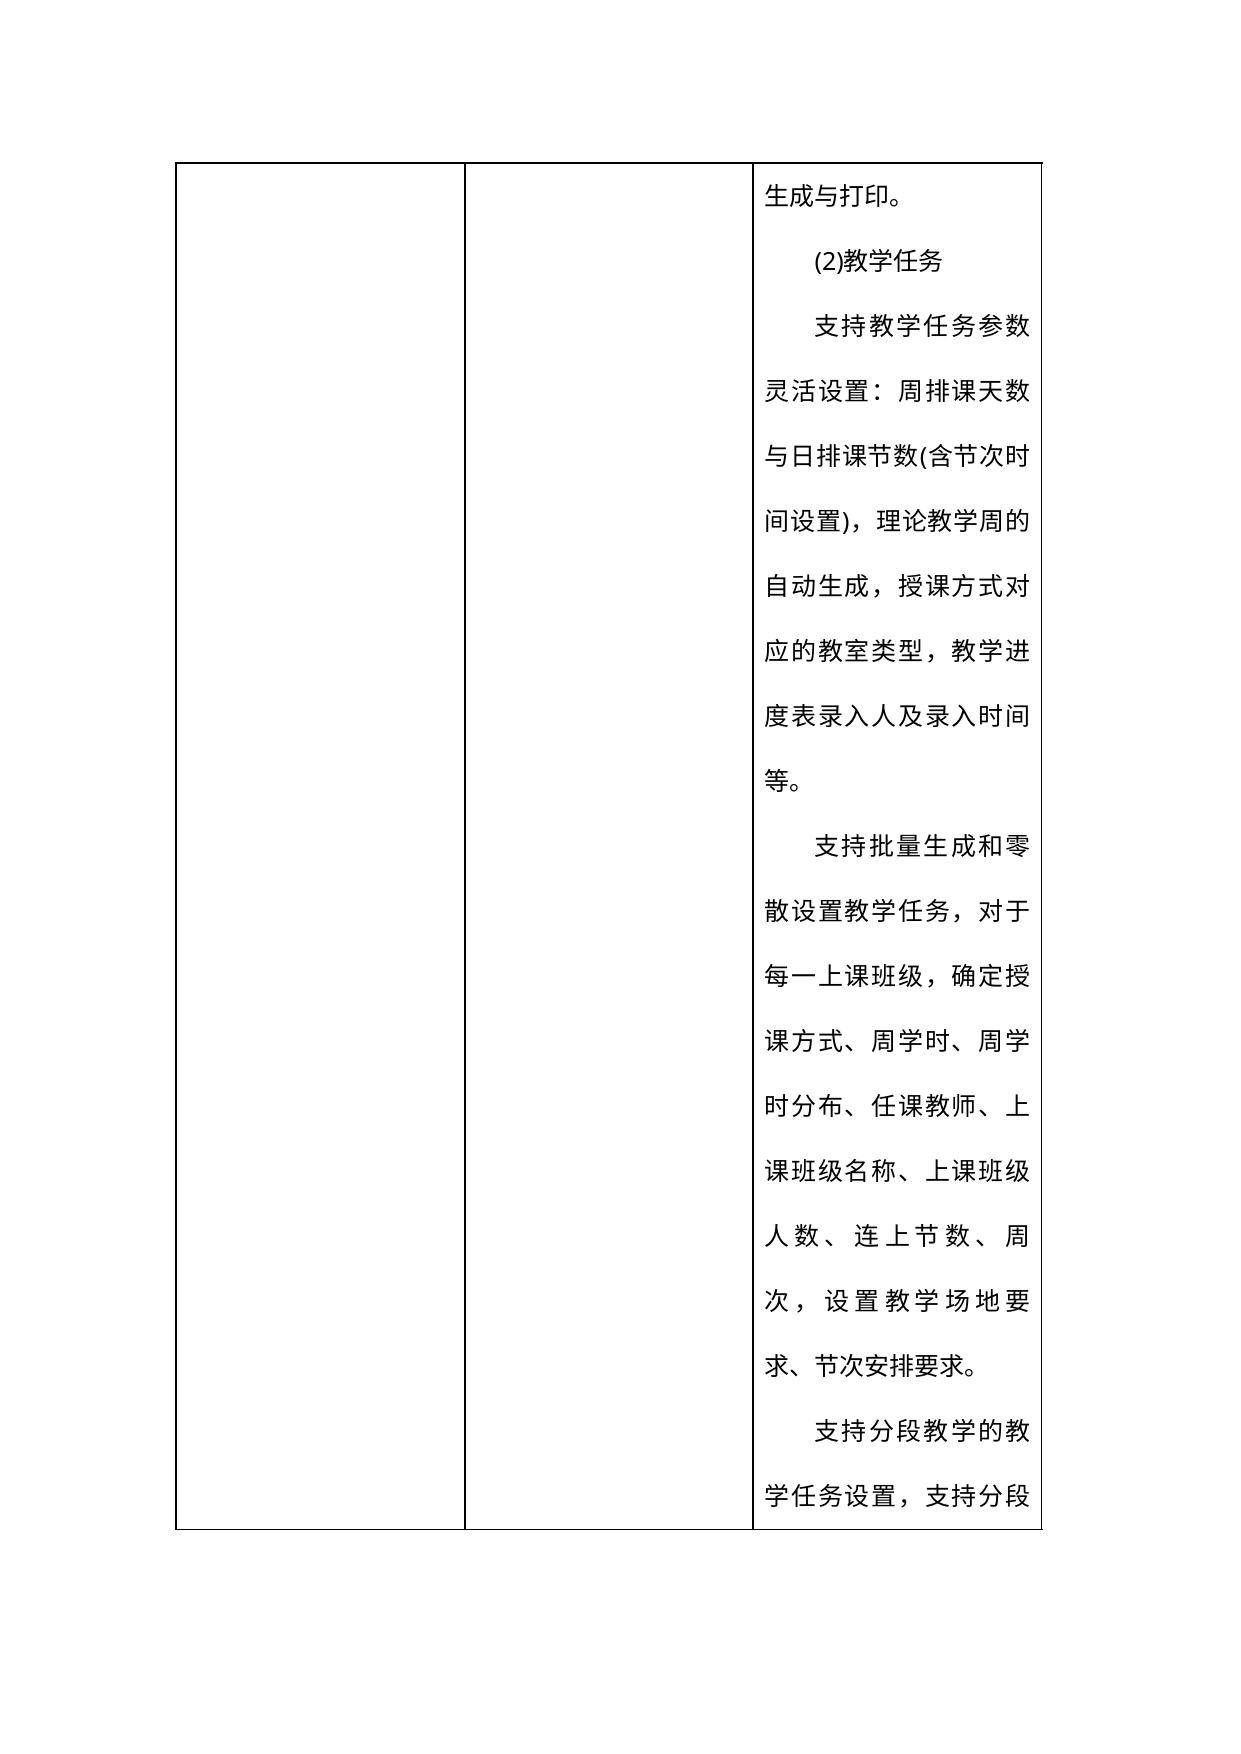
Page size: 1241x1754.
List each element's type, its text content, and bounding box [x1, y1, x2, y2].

table_cell 1 [177, 164, 464, 1528]
table_cell [466, 164, 752, 1528]
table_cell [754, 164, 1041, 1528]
